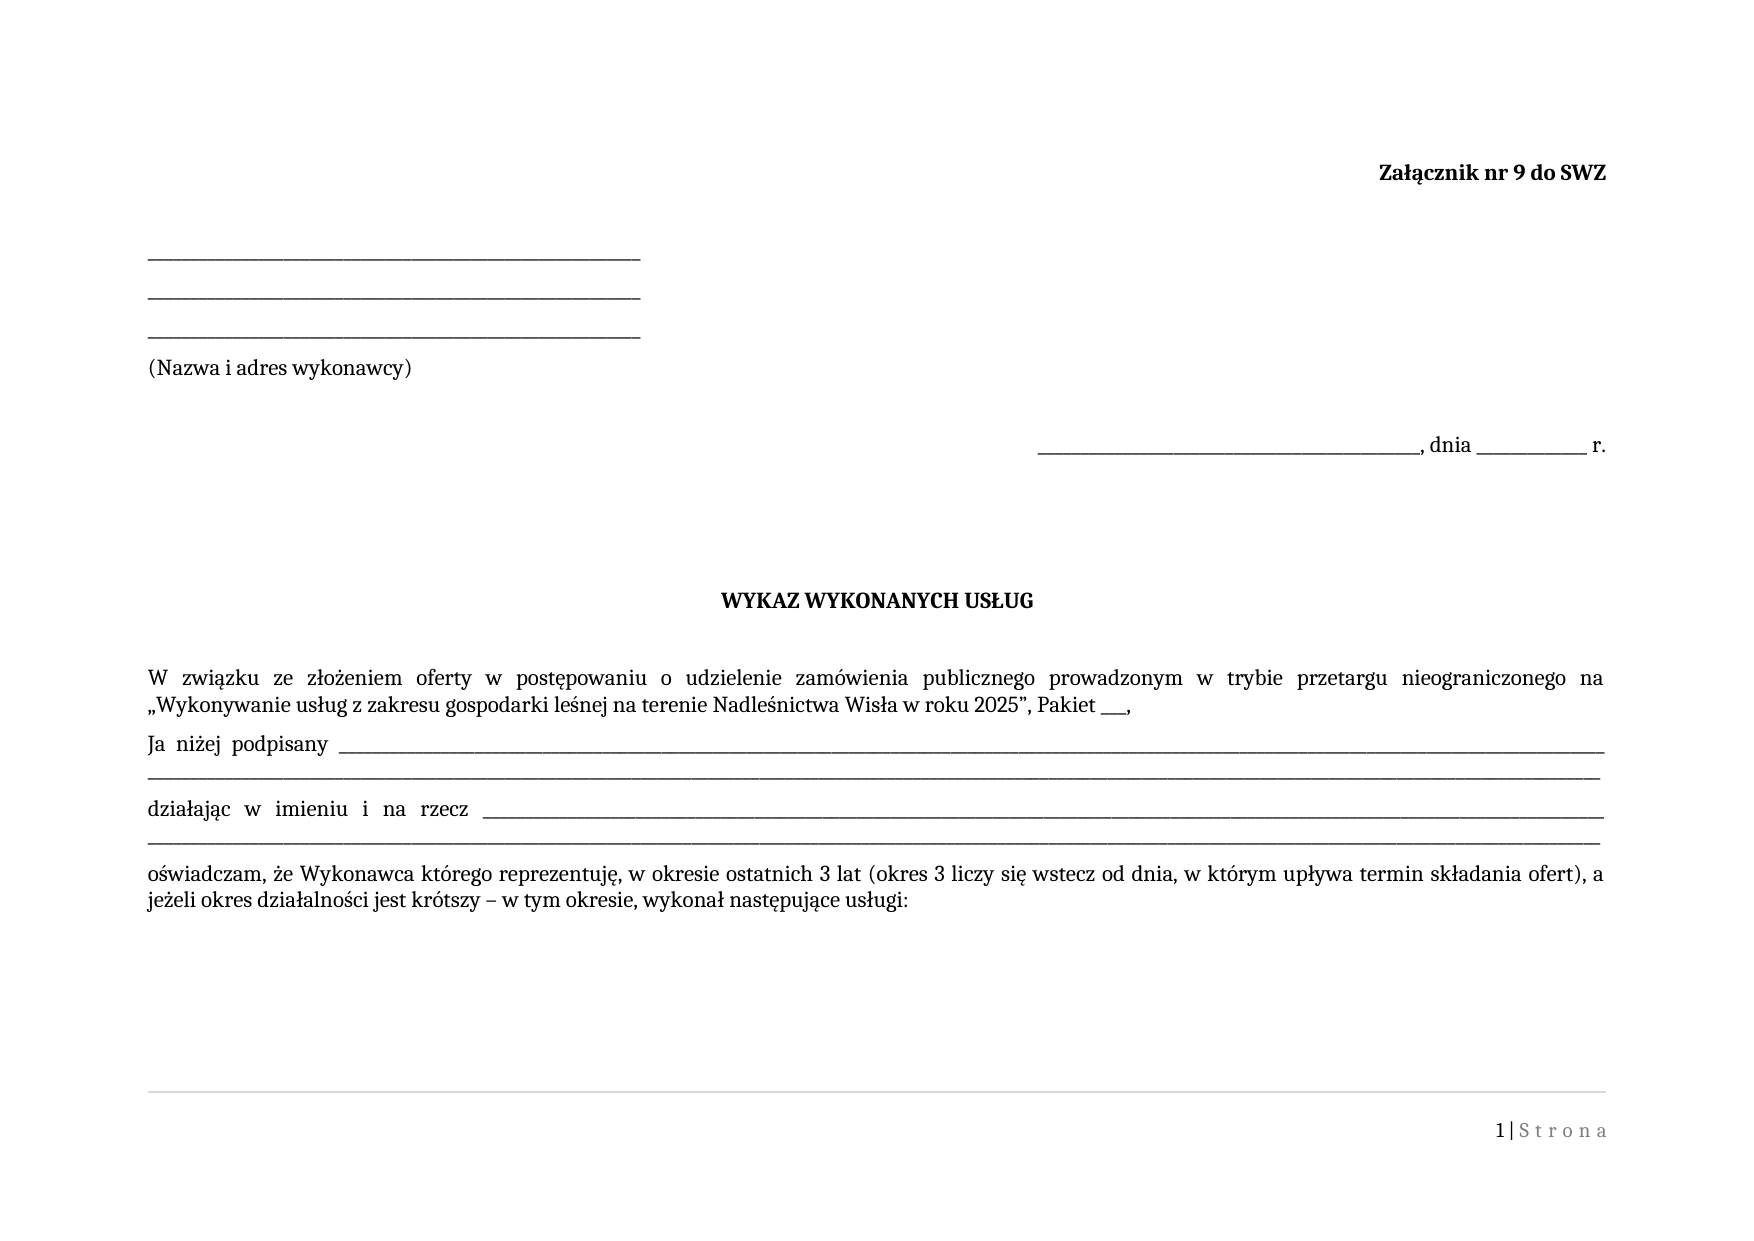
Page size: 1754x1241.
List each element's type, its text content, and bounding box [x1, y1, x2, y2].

text (Nazwa i adres wykonawcy) [148, 354, 1606, 381]
text __________________________________________________________ [148, 277, 1606, 303]
text __________________________________________________________ [148, 316, 1606, 342]
text Załącznik nr 9 do SWZ [148, 160, 1606, 186]
text _____________________________________________, dnia _____________ r. [148, 432, 1606, 458]
text __________________________________________________________ [148, 238, 1606, 264]
text działając w imieniu i na rzecz ____________________________________________________________________________________________________________________________________ ___________________________________________________________________________________________________________________________________________________________________________ [148, 796, 1606, 848]
text Ja niżej podpisany _____________________________________________________________________________________________________________________________________________________ ___________________________________________________________________________________________________________________________________________________________________________ [148, 730, 1606, 783]
text WYKAZ WYKONANYCH USŁUG [148, 587, 1606, 614]
text oświadczam, że Wykonawca którego reprezentuję, w okresie ostatnich 3 lat (okres 3 liczy się wstecz od dnia, w którym upływa termin składania ofert), a jeżeli okres działalności jest krótszy – w tym okresie, wykonał następujące usługi: [148, 861, 1606, 913]
text W związku ze złożeniem oferty w postępowaniu o udzielenie zamówienia publicznego prowadzonym w trybie przetargu nieograniczonego na „Wykonywanie usług z zakresu gospodarki leśnej na terenie Nadleśnictwa Wisła w roku 2025”, Pakiet ___, [148, 665, 1606, 718]
